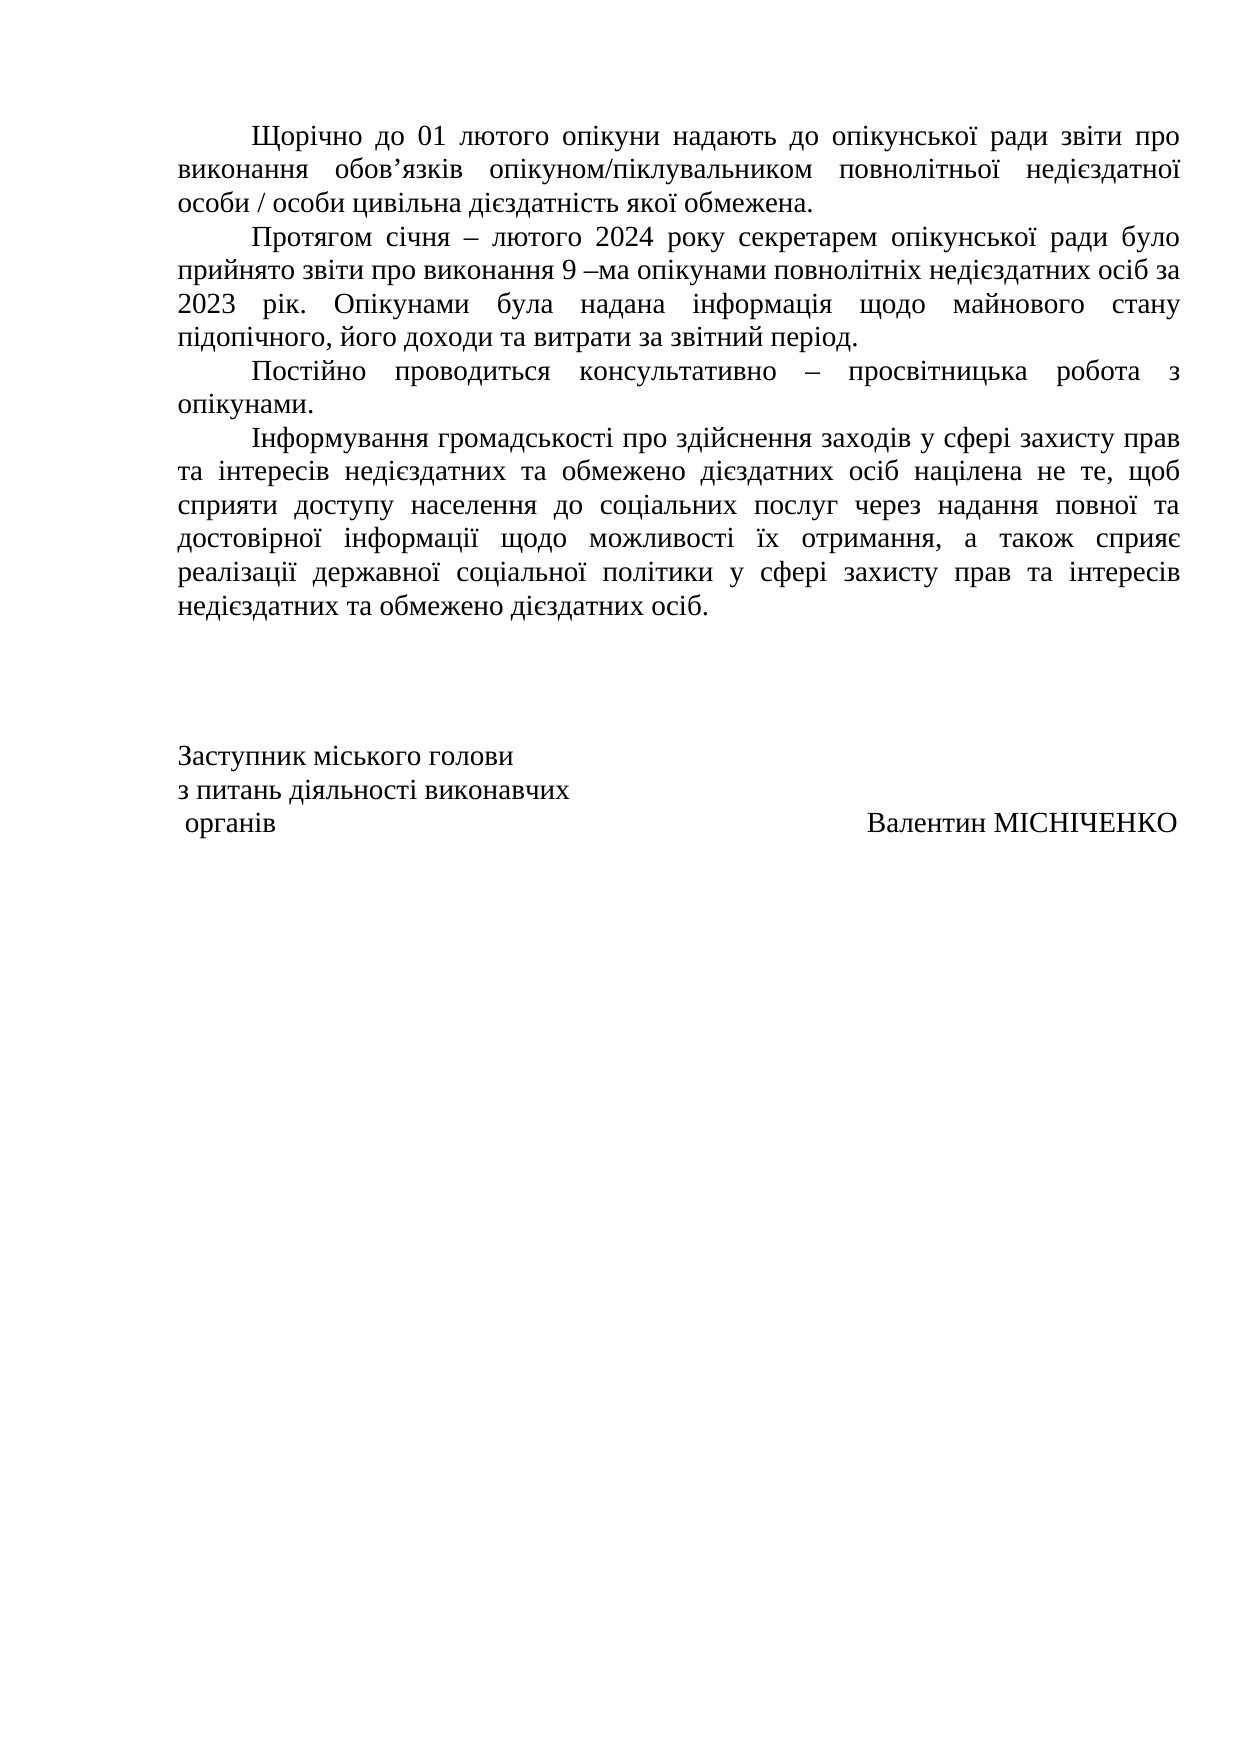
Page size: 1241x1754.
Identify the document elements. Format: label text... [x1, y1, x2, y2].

text Інформування громадськості про здійснення заходів у сфері захисту прав та інтересів недієздатних та обмежено дієздатних осіб націлена не те, щоб сприяти доступу населення до соціальних послуг через надання повної та достовірної інформації щодо можливості їх отримання, а також сприяє реалізації державної соціальної політики у сфері захисту прав та інтересів недієздатних та обмежено дієздатних осіб. [177, 420, 1181, 621]
text Заступник міського голови [177, 738, 1181, 772]
text Постійно проводиться консультативно – просвітницька робота з опікунами. [177, 353, 1181, 420]
text органів Валентин МІСНІЧЕНКО [177, 806, 1181, 839]
text Протягом січня – лютого 2024 року секретарем опікунської ради було прийнято звіти про виконання 9 –ма опікунами повнолітніх недієздатних осіб за 2023 рік. Опікунами була надана інформація щодо майнового стану підопічного, його доходи та витрати за звітний період. [177, 219, 1181, 353]
text Щорічно до 01 лютого опікуни надають до опікунської ради звіти про виконання обов’язків опікуном/піклувальником повнолітньої недієздатної особи / особи цивільна дієздатність якої обмежена. [177, 118, 1181, 219]
text з питань діяльності виконавчих [177, 772, 1181, 806]
